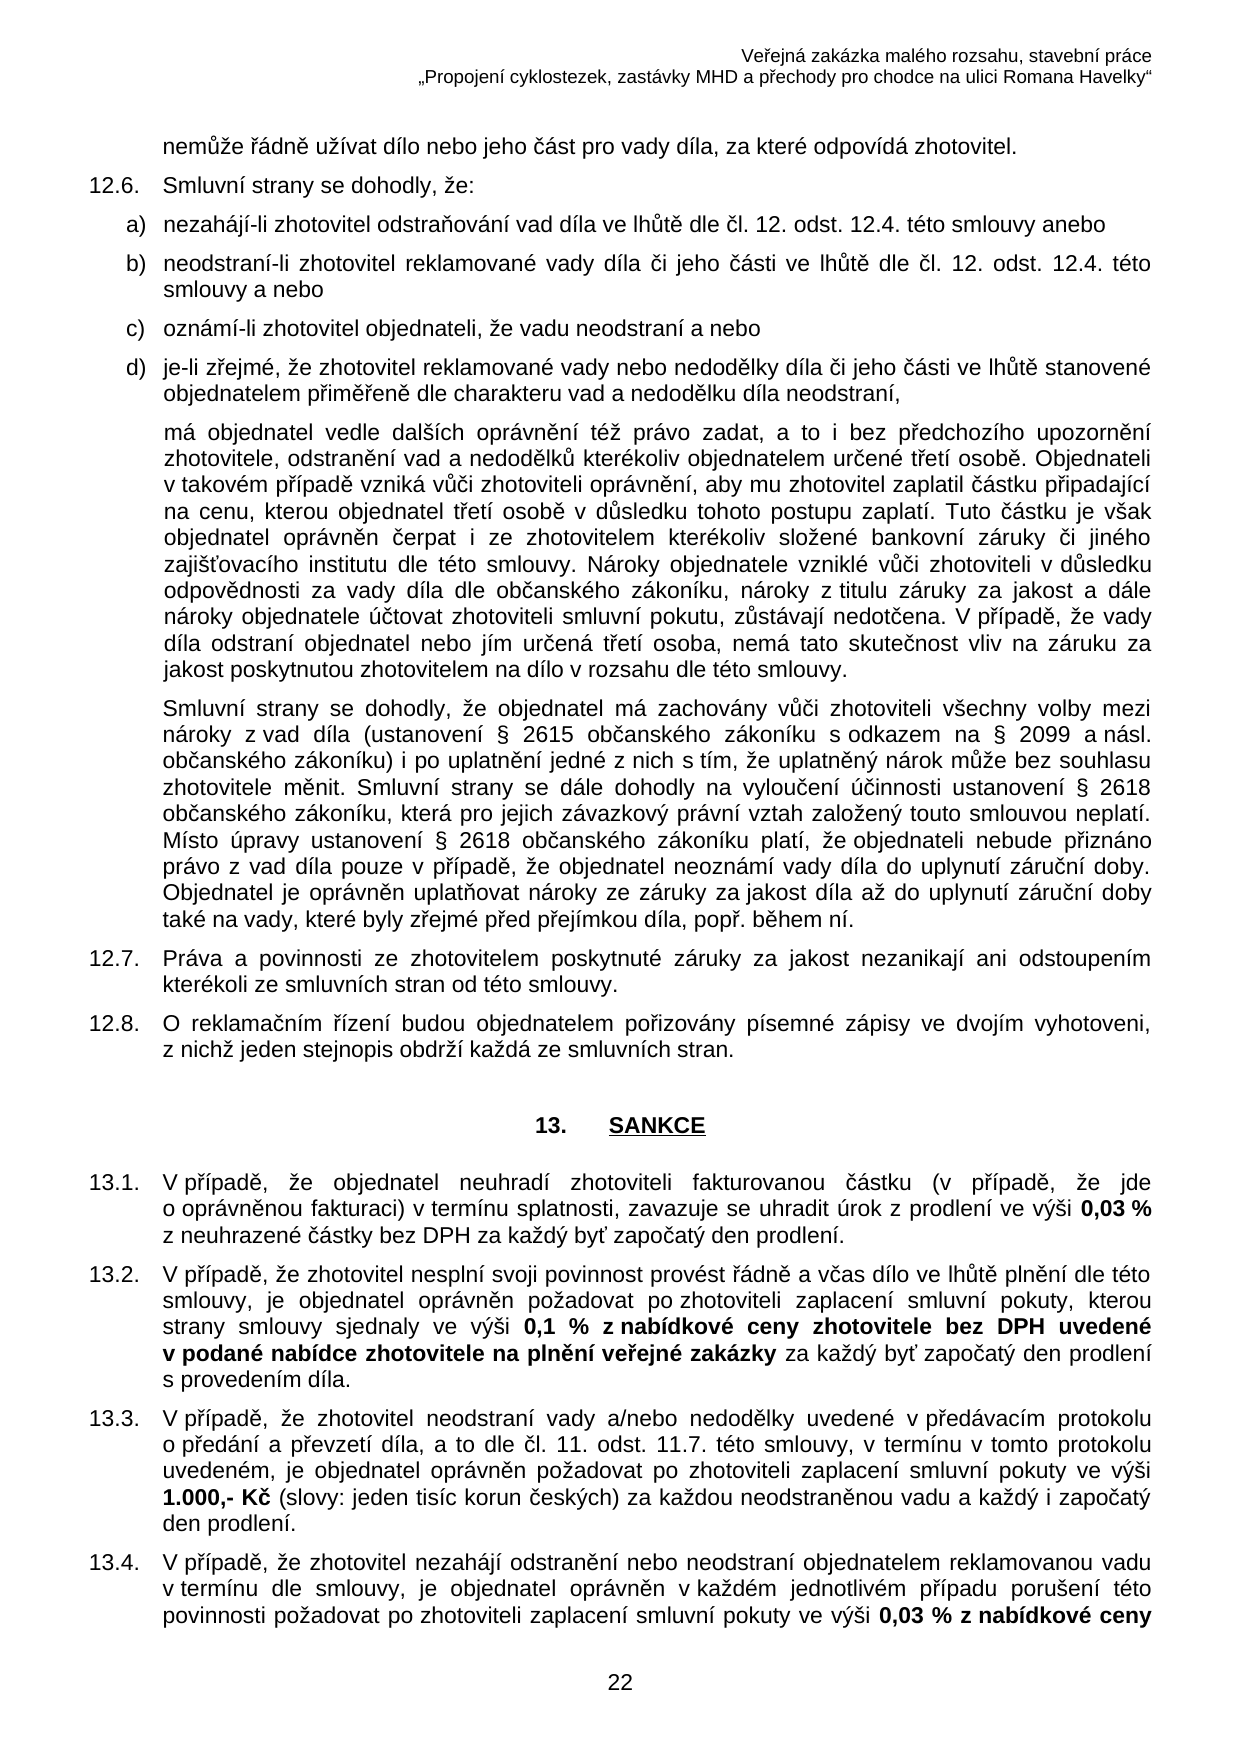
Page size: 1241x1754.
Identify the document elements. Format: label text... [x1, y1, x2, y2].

list Práva a povinnosti ze zhotovitelem poskytnuté záruky za jakost nezanikají ani odstoupením kterékoli ze smluvních stran od této smlouvy. [89, 944, 1152, 997]
list Smluvní strany se dohodly, že: [89, 172, 1152, 198]
list O reklamačním řízení budou objednatelem pořizovány písemné zápisy ve dvojím vyhotoveni, z nichž jeden stejnopis obdrží každá ze smluvních stran. [89, 1010, 1152, 1062]
list V případě, že zhotovitel neodstraní vady a/nebo nedodělky uvedené v předávacím protokolu o předání a převzetí díla, a to dle čl. 11. odst. 11.7. této smlouvy, v termínu v tomto protokolu uvedeném, je objednatel oprávněn požadovat po zhotoviteli zaplacení smluvní pokuty ve výši 1.000,- Kč (slovy: jeden tisíc korun českých) za každou neodstraněnou vadu a každý i započatý den prodlení. [89, 1405, 1152, 1537]
list V případě, že objednatel neuhradí zhotoviteli fakturovanou částku (v případě, že jde o oprávněnou fakturaci) v termínu splatnosti, zavazuje se uhradit úrok z prodlení ve výši 0,03 % z neuhrazené částky bez DPH za každý byť započatý den prodlení. [89, 1169, 1152, 1248]
list V případě, že zhotovitel nesplní svoji povinnost provést řádně a včas dílo ve lhůtě plnění dle této smlouvy, je objednatel oprávněn požadovat po zhotoviteli zaplacení smluvní pokuty, kterou strany smlouvy sjednaly ve výši 0,1 % z nabídkové ceny zhotovitele bez DPH uvedené v podané nabídce zhotovitele na plnění veřejné zakázky za každý byť započatý den prodlení s provedením díla. [89, 1261, 1152, 1392]
list má objednatel vedle dalších oprávnění též právo zadat, a to i bez předchozího upozornění zhotovitele, odstranění vad a nedodělků kterékoliv objednatelem určené třetí osobě. Objednateli v takovém případě vzniká vůči zhotoviteli oprávnění, aby mu zhotovitel zaplatil částku připadající na cenu, kterou objednatel třetí osobě v důsledku tohoto postupu zaplatí. Tuto částku je však objednatel oprávněn čerpat i ze zhotovitelem kterékoliv složené bankovní záruky či jiného zajišťovacího institutu dle této smlouvy. Nároky objednatele vzniklé vůči zhotoviteli v důsledku odpovědnosti za vady díla dle občanského zákoníku, nároky z titulu záruky za jakost a dále nároky objednatele účtovat zhotoviteli smluvní pokutu, zůstávají nedotčena. V případě, že vady díla odstraní objednatel nebo jím určená třetí osoba, nemá tato skutečnost vliv na záruku za jakost poskytnutou zhotovitelem na dílo v rozsahu dle této smlouvy. [164, 419, 1152, 682]
list je-li zřejmé, že zhotovitel reklamované vady nebo nedodělky díla či jeho části ve lhůtě stanovené objednatelem přiměřeně dle charakteru vad a nedodělku díla neodstraní, [126, 353, 1152, 406]
list nezahájí-li zhotovitel odstraňování vad díla ve lhůtě dle čl. 12. odst. 12.4. této smlouvy anebo [126, 211, 1152, 237]
list oznámí-li zhotovitel objednateli, že vadu neodstraní a nebo [126, 315, 1152, 341]
subtitle Sankce [89, 1112, 1152, 1139]
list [89, 1549, 1152, 1628]
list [89, 133, 1152, 159]
text Smluvní strany se dohodly, že objednatel má zachovány vůči zhotoviteli všechny volby mezi nároky z vad díla (ustanovení § 2615 občanského zákoníku s odkazem na § 2099 a násl. občanského zákoníku) i po uplatnění jedné z nich s tím, že uplatněný nárok může bez souhlasu zhotovitele měnit. Smluvní strany se dále dohodly na vyloučení účinnosti ustanovení § 2618 občanského zákoníku, která pro jejich závazkový právní vztah založený touto smlouvou neplatí. Místo úpravy ustanovení § 2618 občanského zákoníku platí, že objednateli nebude přiznáno právo z vad díla pouze v případě, že objednatel neoznámí vady díla do uplynutí záruční doby. Objednatel je oprávněn uplatňovat nároky ze záruky za jakost díla až do uplynutí záruční doby také na vady, které byly zřejmé před přejímkou díla, popř. během ní. [162, 695, 1152, 932]
list neodstraní-li zhotovitel reklamované vady díla či jeho části ve lhůtě dle čl. 12. odst. 12.4. této smlouvy a nebo [126, 249, 1152, 302]
